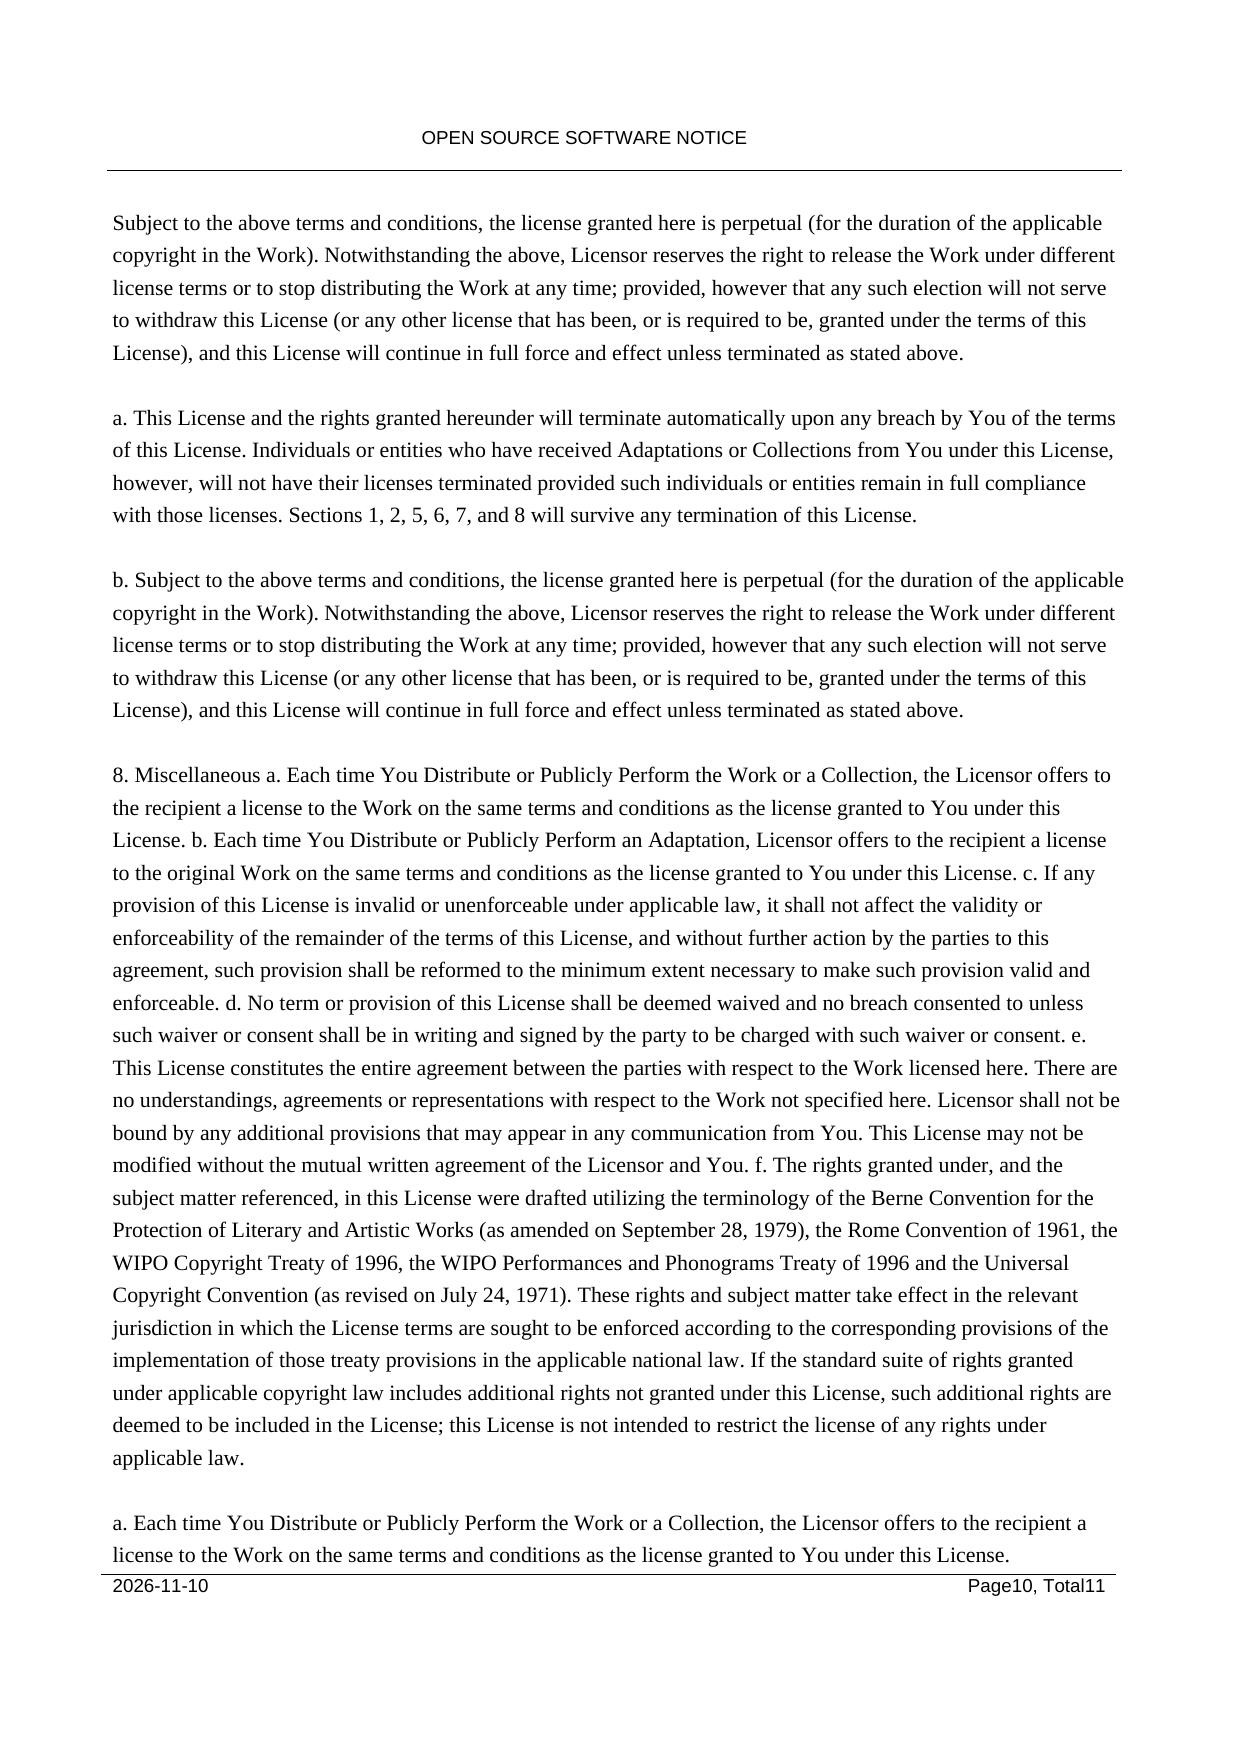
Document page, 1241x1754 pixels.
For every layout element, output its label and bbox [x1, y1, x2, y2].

text [112, 206, 1128, 1571]
